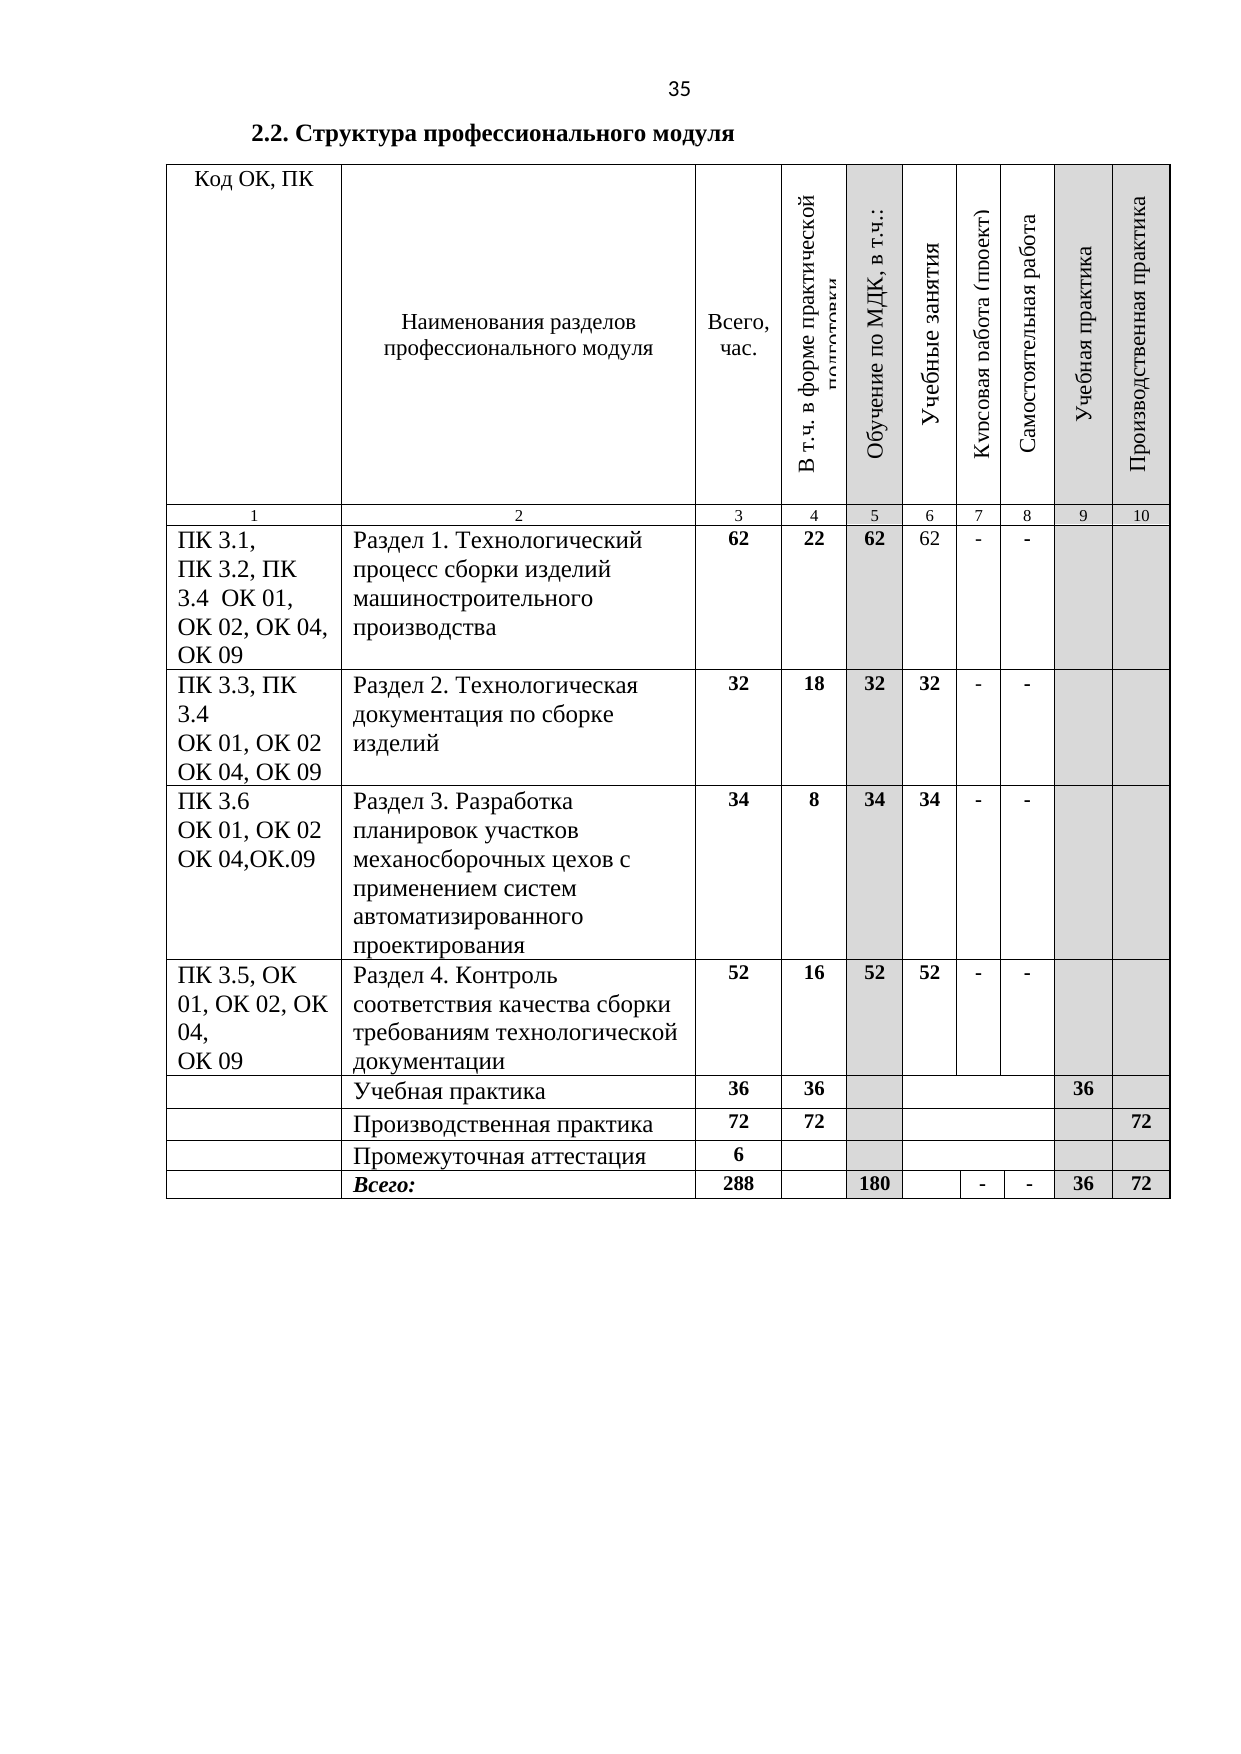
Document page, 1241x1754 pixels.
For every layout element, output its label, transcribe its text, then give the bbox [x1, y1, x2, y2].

table_cell [847, 1141, 902, 1170]
table_cell [1055, 786, 1112, 959]
table_cell [1055, 960, 1112, 1075]
table_header Код ОК, ПК [167, 165, 341, 504]
table_cell 32 [696, 670, 781, 785]
table_cell [782, 1141, 846, 1170]
table_cell - [1001, 786, 1054, 959]
table_header Производственная практика [1113, 165, 1169, 504]
table_cell Производственная практика [342, 1109, 695, 1140]
table_cell 36 [696, 1076, 781, 1108]
table_cell 18 [782, 670, 846, 785]
table_cell 72 [696, 1109, 781, 1140]
table_cell 62 [903, 526, 956, 669]
table_cell - [957, 670, 1000, 785]
table_header Учебная практика [1055, 165, 1112, 504]
table_cell 9 [1055, 505, 1112, 524]
table_cell - [957, 960, 1000, 1075]
table_cell 72 [1113, 1109, 1169, 1140]
table_cell 10 [1113, 505, 1169, 524]
table_cell - [961, 1171, 1004, 1198]
table_cell [1113, 526, 1169, 669]
table_cell [1055, 526, 1112, 669]
table_cell 7 [957, 505, 1000, 524]
table_cell - [957, 786, 1000, 959]
table_header Наименования разделов профессионального модуля [342, 165, 695, 504]
table_cell 16 [782, 960, 846, 1075]
table_cell ПК 3.3, ПК 3.4 ОК 01, ОК 02 ОК 04, ОК 09 [167, 670, 341, 785]
table_cell 32 [847, 670, 902, 785]
table_cell 8 [782, 786, 846, 959]
table_header Курсовая работа (проект) [957, 165, 1000, 504]
table_cell [903, 1109, 1054, 1140]
table_cell - [1001, 670, 1054, 785]
table_cell [167, 1109, 341, 1140]
table_header Учебные занятия [903, 165, 956, 504]
table_cell Промежуточная аттестация [342, 1141, 695, 1170]
table_cell 72 [1113, 1171, 1169, 1198]
table_cell - [1001, 526, 1054, 669]
table_cell 22 [782, 526, 846, 669]
table_cell 52 [696, 960, 781, 1075]
table_cell 1 [167, 505, 341, 524]
table_cell 72 [782, 1109, 846, 1140]
table_header Обучение по МДК, в т.ч.: [847, 165, 902, 504]
table_cell Учебная практика [342, 1076, 695, 1108]
table_cell [782, 1171, 846, 1198]
table_cell 4 [782, 505, 846, 524]
table_cell ПК 3.1, ПК 3.2, ПК 3.4 ОК 01, ОК 02, ОК 04, ОК 09 [167, 526, 341, 669]
table_header Всего, час. [696, 165, 781, 504]
table_cell [1113, 960, 1169, 1075]
table_cell ПК 3.6 ОК 01, ОК 02 ОК 04,ОК.09 [167, 786, 341, 959]
table_cell 36 [782, 1076, 846, 1108]
table_cell [167, 1171, 341, 1198]
table_cell [903, 1141, 1054, 1170]
table_cell Раздел 3. Разработка планировок участков механосборочных цехов с применением систем автоматизированного проектирования [342, 786, 695, 959]
table_cell 36 [1055, 1076, 1112, 1108]
table_cell [903, 1171, 960, 1198]
table_cell 62 [847, 526, 902, 669]
table_cell 34 [903, 786, 956, 959]
table_cell Раздел 2. Технологическая документация по сборке изделий [342, 670, 695, 785]
table_cell 8 [1001, 505, 1054, 524]
table_cell Раздел 1. Технологический процесс сборки изделий машиностроительного производства [342, 526, 695, 669]
table_cell [1113, 1141, 1169, 1170]
table_cell - [1005, 1171, 1054, 1198]
table_cell [1113, 1076, 1169, 1108]
table_cell [167, 1141, 341, 1170]
table_cell 2 [342, 505, 695, 524]
table_cell 5 [847, 505, 902, 524]
table_cell 32 [903, 670, 956, 785]
table_cell 34 [696, 786, 781, 959]
table_cell 6 [696, 1141, 781, 1170]
table_cell [1055, 1109, 1112, 1140]
table_cell 36 [1055, 1171, 1112, 1198]
table_cell - [1001, 960, 1054, 1075]
table_cell Всего: [342, 1171, 695, 1198]
table_cell Раздел 4. Контроль соответствия качества сборки требованиям технологической документации [342, 960, 695, 1075]
table_cell [1055, 670, 1112, 785]
table_cell 3 [696, 505, 781, 524]
table_cell [847, 1076, 902, 1108]
table_cell [1055, 1141, 1112, 1170]
table_cell 52 [903, 960, 956, 1075]
table_cell - [957, 526, 1000, 669]
table_header В т.ч. в форме практической подготовки [782, 165, 846, 504]
table_cell [1113, 786, 1169, 959]
table_cell 180 [847, 1171, 902, 1198]
table_cell [903, 1076, 1054, 1108]
table_cell 34 [847, 786, 902, 959]
table_cell 62 [696, 526, 781, 669]
table_cell 52 [847, 960, 902, 1075]
table_header Самостоятельная работа [1001, 165, 1054, 504]
table_cell 288 [696, 1171, 781, 1198]
table_cell [167, 1076, 341, 1108]
table_cell [1113, 670, 1169, 785]
table_cell 6 [903, 505, 956, 524]
table_cell ПК 3.5, ОК 01, ОК 02, ОК 04, ОК 09 [167, 960, 341, 1075]
text 2.2. Структура профессионального модуля [177, 118, 1181, 147]
table_cell [847, 1109, 902, 1140]
